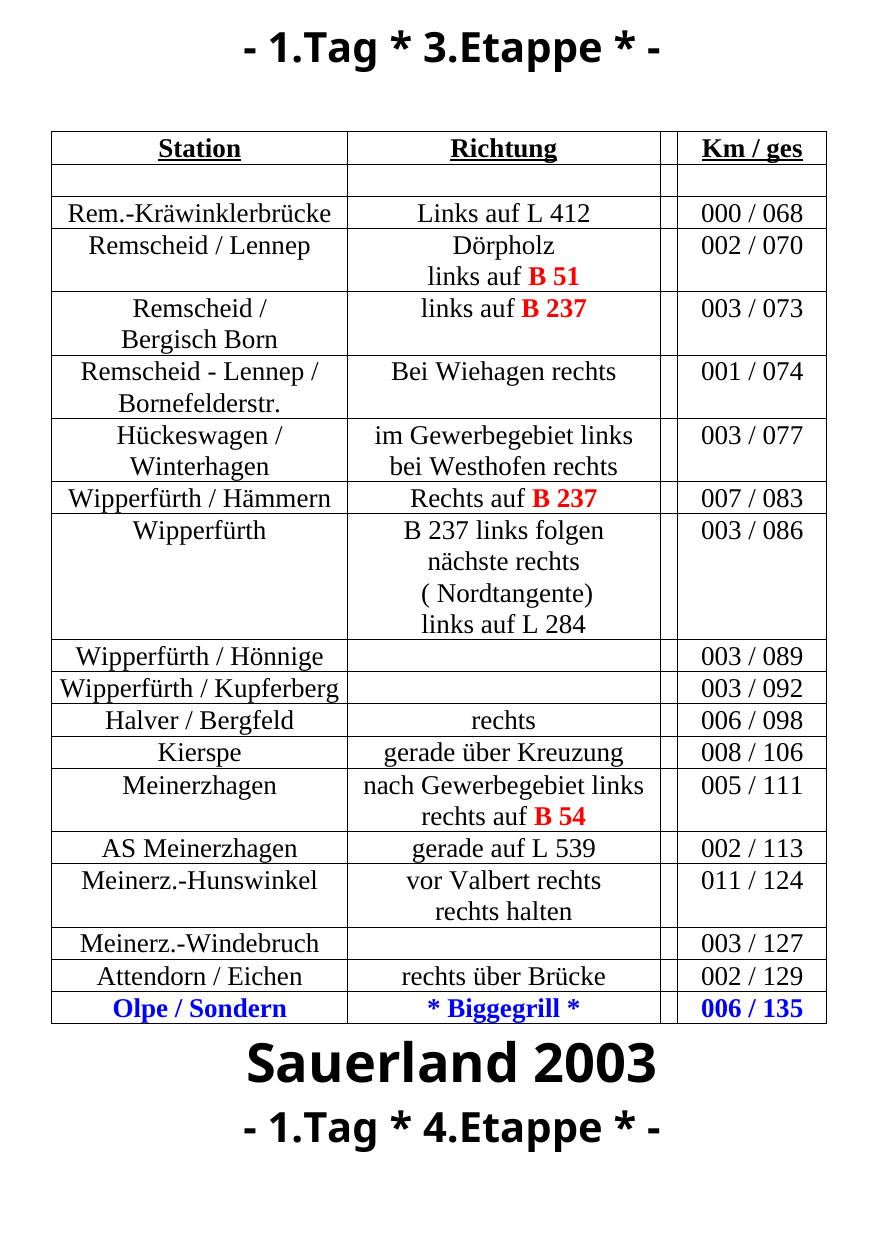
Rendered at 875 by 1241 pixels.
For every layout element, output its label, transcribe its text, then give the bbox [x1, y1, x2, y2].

table_cell [661, 229, 677, 291]
table_cell Hückeswagen / Winterhagen [52, 419, 347, 481]
table_cell [661, 356, 677, 418]
table_cell gerade über Kreuzung [348, 737, 660, 768]
table_cell Remscheid / Bergisch Born [52, 292, 347, 354]
table_cell 001 / 074 [678, 356, 826, 418]
table_cell 002 / 070 [678, 229, 826, 291]
table_cell [348, 672, 660, 703]
table_cell gerade auf L 539 [348, 832, 660, 863]
table_cell [661, 640, 677, 671]
table_header Station [52, 132, 347, 163]
table_cell rechts [348, 704, 660, 736]
table_cell Wipperfürth [52, 514, 347, 639]
table_cell 002 / 129 [678, 960, 826, 991]
table_cell [661, 514, 677, 639]
table_cell [661, 482, 677, 513]
table_header Km / ges [678, 132, 826, 163]
table_cell AS Meinerzhagen [52, 832, 347, 863]
table_cell Rem.-Kräwinklerbrücke [52, 197, 347, 228]
table_cell [661, 992, 677, 1023]
table_cell Links auf L 412 [348, 197, 660, 228]
table_cell [661, 672, 677, 703]
table_cell 003 / 077 [678, 419, 826, 481]
table_cell Meinerzhagen [52, 769, 347, 831]
table_cell Attendorn / Eichen [52, 960, 347, 991]
text Sauerland 2003 [59, 1024, 844, 1098]
table_cell im Gewerbegebiet links bei Westhofen rechts [348, 419, 660, 481]
table_cell 008 / 106 [678, 737, 826, 768]
table_cell [661, 165, 677, 196]
table_cell [661, 737, 677, 768]
table_cell links auf B 237 [348, 292, 660, 354]
table_cell [661, 960, 677, 991]
table_cell Remscheid - Lennep / Bornefelderstr. [52, 356, 347, 418]
text - 1.Tag * 4.Etappe * - [59, 1098, 844, 1155]
table_cell Wipperfürth / Hönnige [52, 640, 347, 671]
table_cell nach Gewerbegebiet links rechts auf B 54 [348, 769, 660, 831]
table_cell Wipperfürth / Kupferberg [52, 672, 347, 703]
table_cell [661, 704, 677, 736]
table_cell Meinerz.-Hunswinkel [52, 864, 347, 927]
table_cell [678, 165, 826, 196]
table_cell 000 / 068 [678, 197, 826, 228]
table_cell [348, 928, 660, 959]
table_cell 003 / 086 [678, 514, 826, 639]
table_cell [661, 928, 677, 959]
table_cell Olpe / Sondern [52, 992, 347, 1023]
table_cell [348, 165, 660, 196]
table_cell [661, 197, 677, 228]
table_cell 003 / 092 [678, 672, 826, 703]
table_cell vor Valbert rechts rechts halten [348, 864, 660, 927]
table_cell Wipperfürth / Hämmern [52, 482, 347, 513]
table_cell 006 / 135 [678, 992, 826, 1023]
table_cell Kierspe [52, 737, 347, 768]
table_cell 003 / 089 [678, 640, 826, 671]
table_header Richtung [348, 132, 660, 163]
table_cell 007 / 083 [678, 482, 826, 513]
table_cell Rechts auf B 237 [348, 482, 660, 513]
table_cell Meinerz.-Windebruch [52, 928, 347, 959]
table_cell Halver / Bergfeld [52, 704, 347, 736]
table_cell 002 / 113 [678, 832, 826, 863]
table_cell 006 / 098 [678, 704, 826, 736]
table_cell [661, 419, 677, 481]
table_cell [661, 292, 677, 354]
table_cell [661, 864, 677, 927]
table_cell Bei Wiehagen rechts [348, 356, 660, 418]
text - 1.Tag * 3.Etappe * - [59, 18, 844, 74]
table_cell 005 / 111 [678, 769, 826, 831]
table_cell Dörpholz links auf B 51 [348, 229, 660, 291]
table_cell [661, 832, 677, 863]
table_cell 003 / 073 [678, 292, 826, 354]
table_cell [348, 640, 660, 671]
table_cell B 237 links folgen nächste rechts ( Nordtangente) links auf L 284 [348, 514, 660, 639]
table_cell 011 / 124 [678, 864, 826, 927]
table_cell 003 / 127 [678, 928, 826, 959]
table_header [661, 132, 677, 163]
table_cell [52, 165, 347, 196]
table_cell * Biggegrill * [348, 992, 660, 1023]
table_cell [661, 769, 677, 831]
table_cell rechts über Brücke [348, 960, 660, 991]
table_cell Remscheid / Lennep [52, 229, 347, 291]
